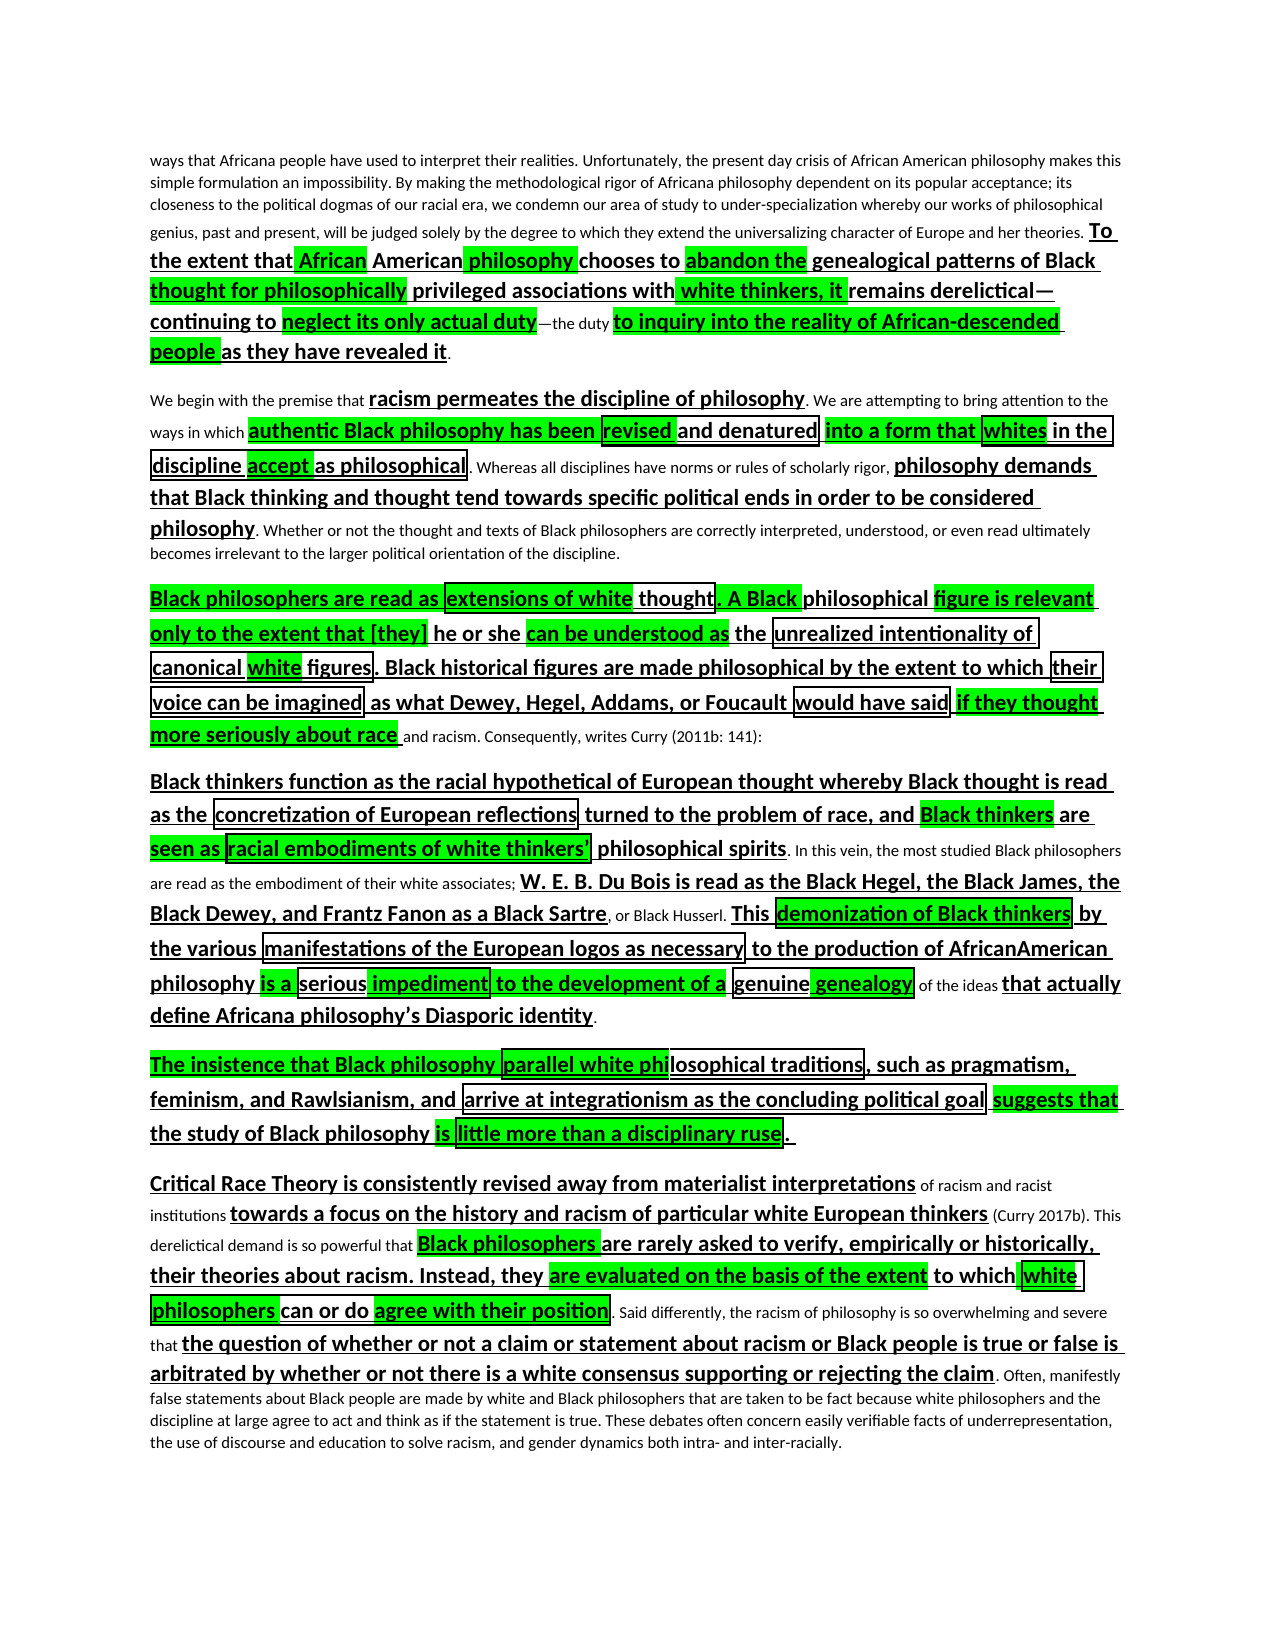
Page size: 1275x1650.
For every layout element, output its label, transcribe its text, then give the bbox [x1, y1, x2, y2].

text Critical Race Theory is consistently revised away from materialist interpretations of racism and racist institutions towards a focus on the history and racism of particular white European thinkers (Curry 2017b). This derelictical demand is so powerful that Black philosophers are rarely asked to verify, empirically or historically, their theories about racism. Instead, they are evaluated on the basis of the extent to which white philosophers can or do agree with their position. Said differently, the racism of philosophy is so overwhelming and severe that the question of whether or not a claim or statement about racism or Black people is true or false is arbitrated by whether or not there is a white consensus supporting or rejecting the claim. Often, manifestly false statements about Black people are made by white and Black philosophers that are taken to be fact because white philosophers and the discipline at large agree to act and think as if the statement is true. These debates often concern easily verifiable facts of underrepresentation, the use of discourse and education to solve racism, and gender dynamics both intra- and inter-racially. [150, 1169, 1125, 1452]
text Black philosophers are read as extensions of white thought. A Black philosophical figure is relevant only to the extent that [they] he or she can be understood as the unrealized intentionality of canonical white figures. Black historical figures are made philosophical by the extent to which their voice can be imagined as what Dewey, Hegel, Addams, or Foucault would have said if they thought more seriously about race and racism. Consequently, writes Curry (2011b: 141): [150, 582, 1125, 748]
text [150, 150, 1125, 365]
text The insistence that Black philosophy parallel white philosophical traditions, such as pragmatism, feminism, and Rawlsianism, and arrive at integrationism as the concluding political goal suggests that the study of Black philosophy is little more than a disciplinary ruse. [150, 1048, 1125, 1149]
text Black thinkers function as the racial hypothetical of European thought whereby Black thought is read as the concretization of European reflections turned to the problem of race, and Black thinkers are seen as racial embodiments of white thinkers’ philosophical spirits. In this vein, the most studied Black philosophers are read as the embodiment of their white associates; W. E. B. Du Bois is read as the Black Hegel, the Black James, the Black Dewey, and Frantz Fanon as a Black Sartre, or Black Husserl. This demonization of Black thinkers by the various manifestations of the European logos as necessary to the production of AfricanAmerican philosophy is a serious impediment to the development of a genuine genealogy of the ideas that actually define Africana philosophy’s Diasporic identity. [150, 767, 1125, 1029]
text We begin with the premise that racism permeates the discipline of philosophy. We are attempting to bring attention to the ways in which authentic Black philosophy has been revised and denatured into a form that whites in the discipline accept as philosophical. Whereas all disciplines have norms or rules of scholarly rigor, philosophy demands that Black thinking and thought tend towards specific political ends in order to be considered philosophy. Whether or not the thought and texts of Black philosophers are correctly interpreted, understood, or even read ultimately becomes irrelevant to the larger political orientation of the discipline. [150, 384, 1125, 564]
